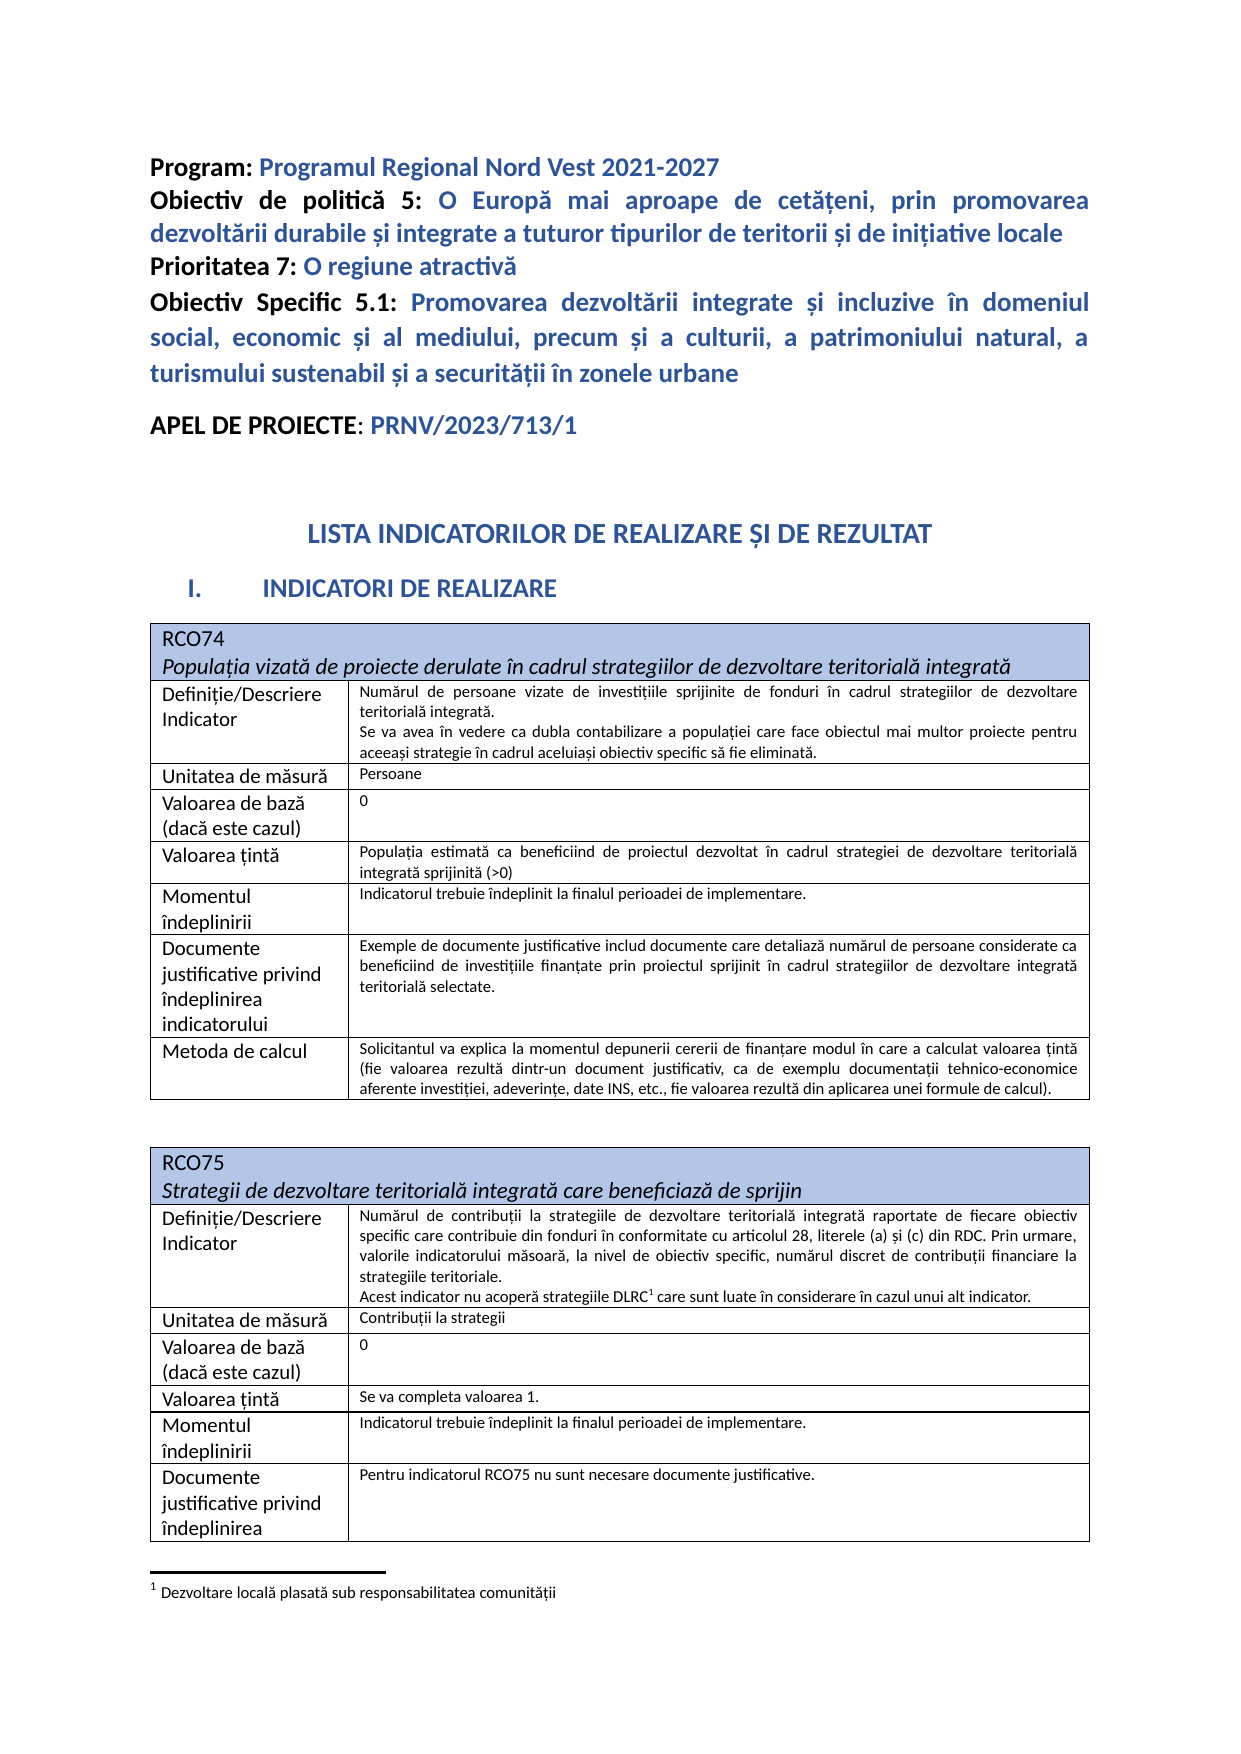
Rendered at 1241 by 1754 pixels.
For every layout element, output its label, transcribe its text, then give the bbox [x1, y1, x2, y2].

table_cell Documente justificative privind îndeplinirea indicatorului [151, 935, 348, 1037]
text Obiectiv de politică 5: O Europă mai aproape de cetățeni, prin promovarea dezvoltării durabile și integrate a tuturor tipurilor de teritorii și de inițiative locale [150, 183, 1090, 249]
table_cell Valoarea țintă [151, 842, 348, 882]
table_cell Valoarea țintă [151, 1386, 348, 1411]
text APEL DE PROIECTE: PRNV/2023/713/1 [150, 408, 1090, 441]
text LISTA INDICATORILOR DE REALIZARE ȘI DE REZULTAT [150, 516, 1090, 551]
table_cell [349, 1464, 1089, 1541]
table_cell Unitatea de măsură [151, 1308, 348, 1333]
table_cell 0 [349, 790, 1089, 841]
list INDICATORI DE REALIZARE [187, 571, 1090, 604]
table_cell Definiție/Descriere Indicator [151, 1205, 348, 1307]
table_cell Se va completa valoarea 1. [349, 1386, 1089, 1411]
table_cell Exemple de documente justificative includ documente care detaliază numărul de persoane considerate ca beneficiind de investițiile finanțate prin proiectul sprijinit în cadrul strategiilor de dezvoltare integrată teritorială selectate. [349, 935, 1089, 1037]
table_header RCO75 Strategii de dezvoltare teritorială integrată care beneficiază de sprijin [151, 1148, 1089, 1204]
table_cell Solicitantul va explica la momentul depunerii cererii de finanțare modul în care a calculat valoarea țintă (fie valoarea rezultă dintr-un document justificativ, ca de exemplu documentații tehnico-economice aferente investiției, adeverințe, date INS, etc., fie valoarea rezultă din aplicarea unei formule de calcul). [349, 1038, 1089, 1099]
table_cell Momentul îndeplinirii [151, 884, 348, 934]
table_header RCO74 Populația vizată de proiecte derulate în cadrul strategiilor de dezvoltare teritorială integrată [151, 624, 1089, 680]
table_cell Populația estimată ca beneficiind de proiectul dezvoltat în cadrul strategiei de dezvoltare teritorială integrată sprijinită (>0) [349, 842, 1089, 882]
table_cell Indicatorul trebuie îndeplinit la finalul perioadei de implementare. [349, 884, 1089, 934]
table_cell Numărul de contribuții la strategiile de dezvoltare teritorială integrată raportate de fiecare obiectiv specific care contribuie din fonduri în conformitate cu articolul 28, literele (a) și (c) din RDC. Prin urmare, valorile indicatorului măsoară, la nivel de obiectiv specific, numărul discret de contribuții financiare la strategiile teritoriale. Acest indicator nu acoperă strategiile DLRC care sunt luate în considerare în cazul unui alt indicator. [349, 1205, 1089, 1307]
table_cell Valoarea de bază (dacă este cazul) [151, 1334, 348, 1385]
text Obiectiv Specific 5.1: Promovarea dezvoltării integrate și incluzive în domeniul social, economic și al mediului, precum și a culturii, a patrimoniului natural, a turismului sustenabil și a securității în zonele urbane [150, 285, 1090, 389]
text Program: Programul Regional Nord Vest 2021-2027 [150, 150, 1090, 183]
table_cell Definiție/Descriere Indicator [151, 681, 348, 762]
table_cell Contribuții la strategii [349, 1308, 1089, 1333]
table_cell Unitatea de măsură [151, 764, 348, 789]
table_cell 0 [349, 1334, 1089, 1385]
table_cell Indicatorul trebuie îndeplinit la finalul perioadei de implementare. [349, 1413, 1089, 1463]
text Prioritatea 7: O regiune atractivă [150, 249, 1090, 282]
table_cell Metoda de calcul [151, 1038, 348, 1099]
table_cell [151, 1464, 348, 1541]
table_cell Momentul îndeplinirii [151, 1413, 348, 1463]
table_cell Valoarea de bază (dacă este cazul) [151, 790, 348, 841]
table_cell Numărul de persoane vizate de investițiile sprijinite de fonduri în cadrul strategiilor de dezvoltare teritorială integrată. Se va avea în vedere ca dubla contabilizare a populației care face obiectul mai multor proiecte pentru aceeași strategie în cadrul aceluiași obiectiv specific să fie eliminată. [349, 681, 1089, 762]
table_cell Persoane [349, 764, 1089, 789]
